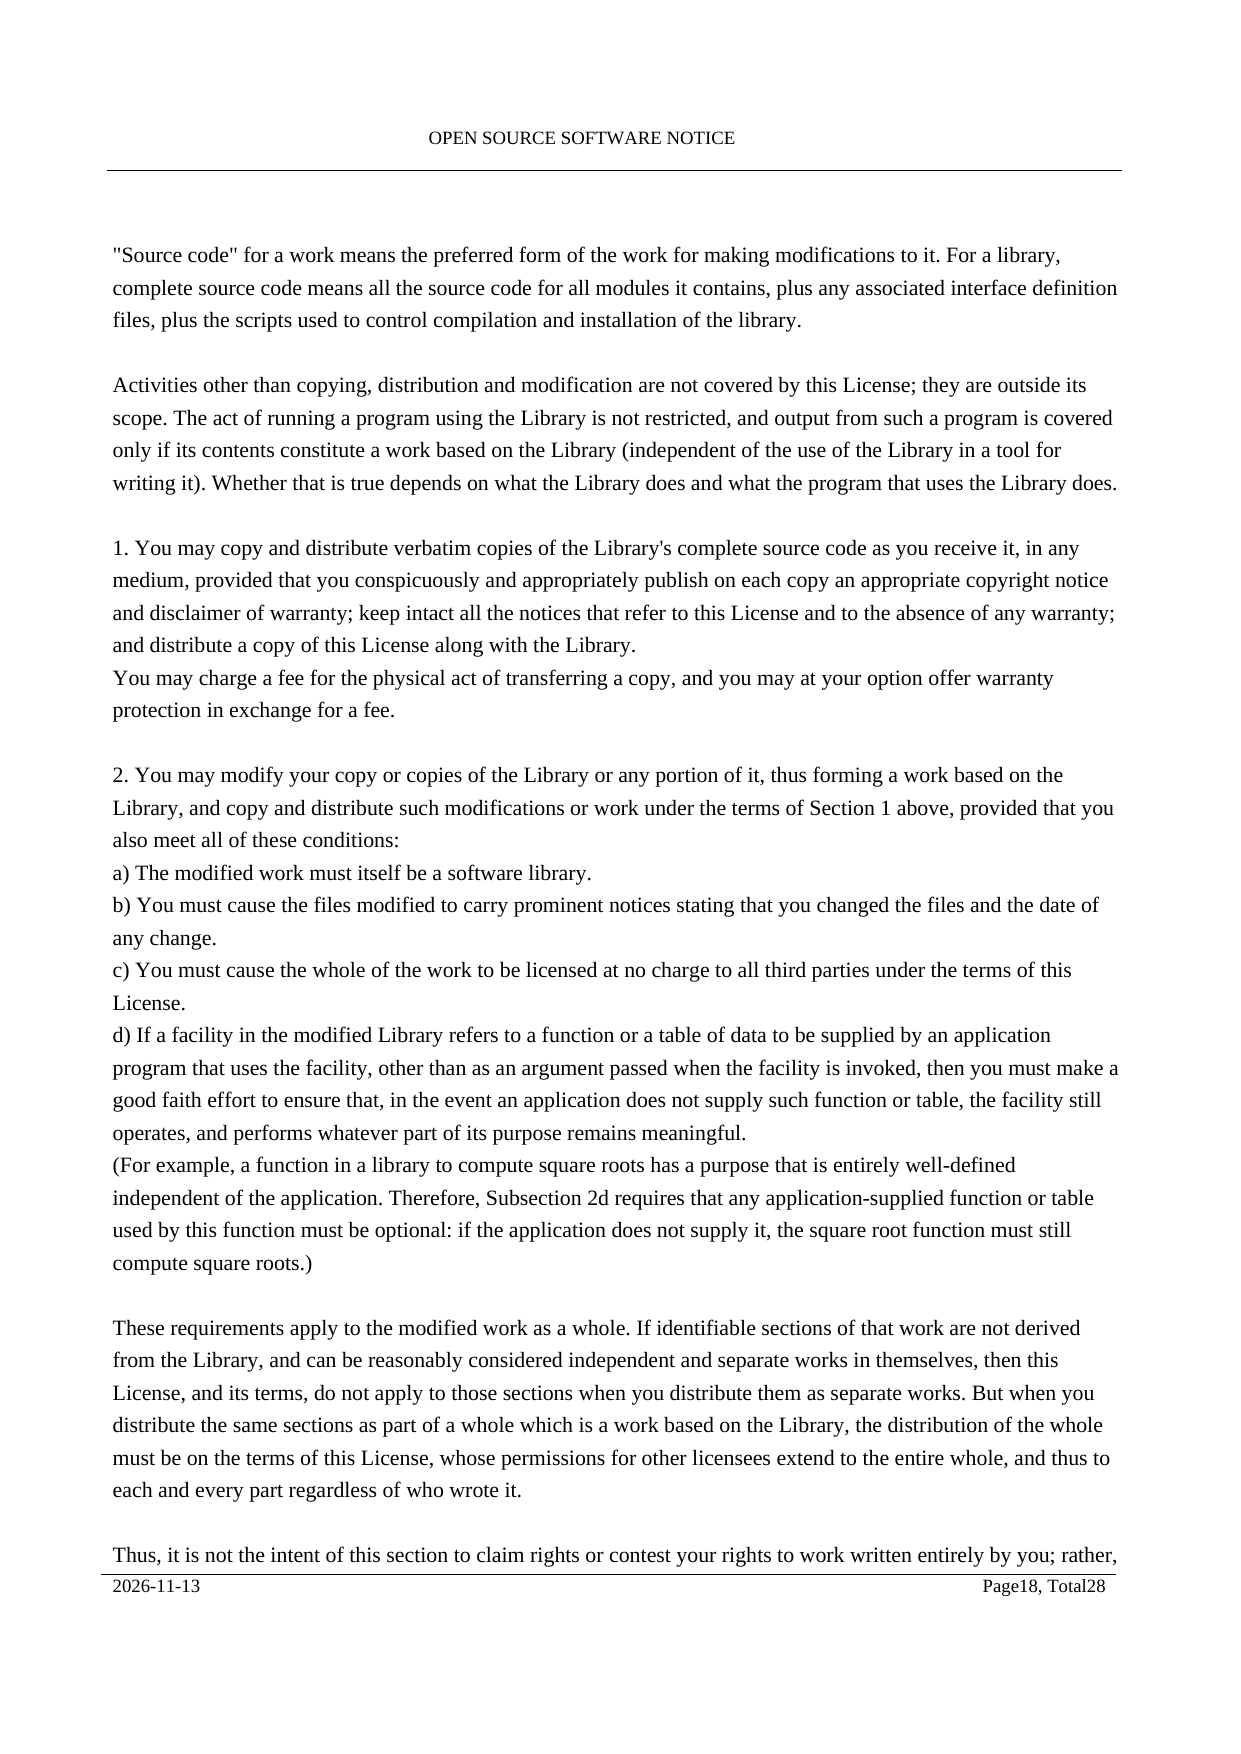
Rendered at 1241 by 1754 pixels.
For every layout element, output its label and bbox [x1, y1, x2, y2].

text [112, 206, 1128, 1571]
